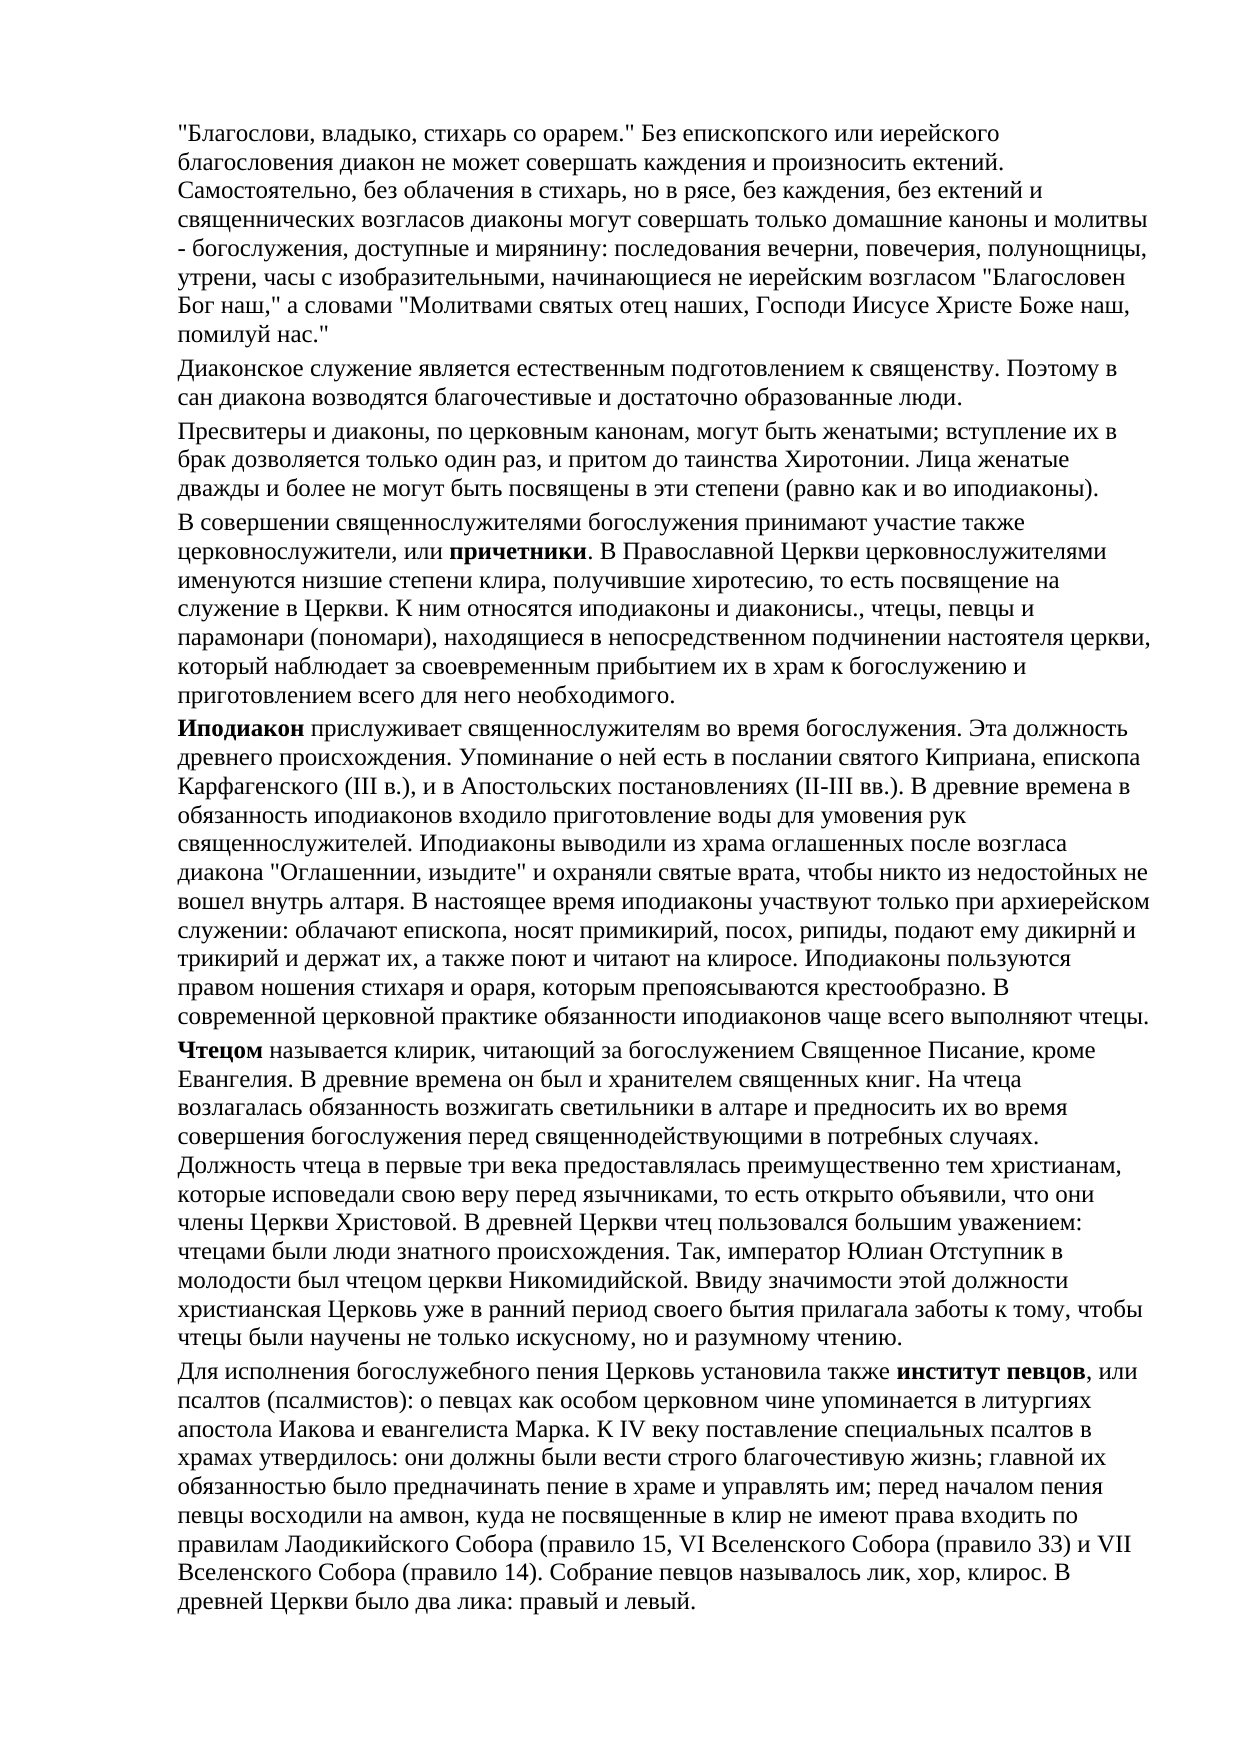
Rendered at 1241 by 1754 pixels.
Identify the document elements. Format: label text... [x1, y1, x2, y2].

text Для исполнения богослужебного пения Церковь установила также институт певцов, или псалтов (псалмистов): о певцах как особом церковном чине упоминается в литургиях апостола Иакова и евангелиста Марка. К IV веку поставление специальных псалтов в храмах утвердилось: они должны были вести строго благочестивую жизнь; главной их обязанностью было предначинать пение в храме и управлять им; перед началом пения певцы восходили на амвон, куда не посвященные в клир не имеют права входить по правилам Лаодикийского Собора (правило 15, VI Вселенского Собора (правило 33) и VII Вселенского Собора (правило 14). Собрание певцов называлось лик, хор, клирос. В древней Церкви было два лика: правый и левый. [177, 1356, 1152, 1615]
text Диаконское служение является естественным подготовлением к священству. Поэтому в сан диакона возводятся благочестивые и достаточно образованные люди. [177, 353, 1152, 411]
text "Благослови, владыко, стихарь со орарем." Без епископского или иерейского благословения диакон не может совершать каждения и произносить ектений. Самостоятельно, без облачения в стихарь, но в рясе, без каждения, без ектений и священнических возгласов диаконы могут совершать только домашние каноны и молитвы - богослужения, доступные и мирянину: последования вечерни, повечерия, полунощницы, утрени, часы с изобразительными, начинающиеся не иерейским возгласом "Благословен Бог наш," а словами "Молитвами святых отец наших, Господи Иисусе Христе Боже наш, помилуй нас." [177, 118, 1152, 348]
text Пресвитеры и диаконы, по церковным канонам, могут быть женатыми; вступление их в брак дозволяется только один раз, и притом до таинства Хиротонии. Лица женатые дважды и более не могут быть посвящены в эти степени (равно как и во иподиаконы). [177, 416, 1152, 502]
text Чтецом называется клирик, читающий за богослужением Священное Писание, кроме Евангелия. В древние времена он был и хранителем священных книг. На чтеца возлагалась обязанность возжигать светильники в алтаре и предносить их во время совершения богослужения перед священнодействующими в потребных случаях. Должность чтеца в первые три века предоставлялась преимущественно тем христианам, которые исповедали свою веру перед язычниками, то есть открыто объявили, что они члены Церкви Христовой. В древней Церкви чтец пользовался большим уважением: чтецами были люди знатного происхождения. Так, император Юлиан Отступник в молодости был чтецом церкви Никомидийской. Ввиду значимости этой должности христианская Церковь уже в ранний период своего бытия прилагала заботы к тому, чтобы чтецы были научены не только искусному, но и разумному чтению. [177, 1035, 1152, 1351]
text В совершении священнослужителями богослужения принимают участие также церковнослужители, или причетники. В Православной Церкви церковнослужителями именуются низшие степени клира, получившие хиротесию, то есть посвящение на служение в Церкви. К ним относятся иподиаконы и диаконисы., чтецы, певцы и парамонари (пономари), находящиеся в непосредственном подчинении настоятеля церкви, который наблюдает за своевременным прибытием их в храм к богослужению и приготовлением всего для него необходимого. [177, 507, 1152, 708]
text Иподиакон прислуживает священнослужителям во время богослужения. Эта должность древнего происхождения. Упоминание о ней есть в послании святого Киприана, епископа Карфагенского (III в.), и в Апостольских постановлениях (II-III вв.). В древние времена в обязанность иподиаконов входило приготовление воды для умовения рук священнослужителей. Иподиаконы выводили из храма оглашенных после возгласа диакона "Оглашеннии, изыдите" и охраняли святые врата, чтобы никто из недостойных не вошел внутрь алтаря. В настоящее время иподиаконы участвуют только при архиерейском служении: облачают епископа, носят примикирий, посох, рипиды, подают ему дикирнй и трикирий и держат их, а также поют и читают на клиросе. Иподиаконы пользуются правом ношения стихаря и ораря, которым препоясываются крестообразно. В современной церковной практике обязанности иподиаконов чаще всего выполняют чтецы. [177, 713, 1152, 1030]
